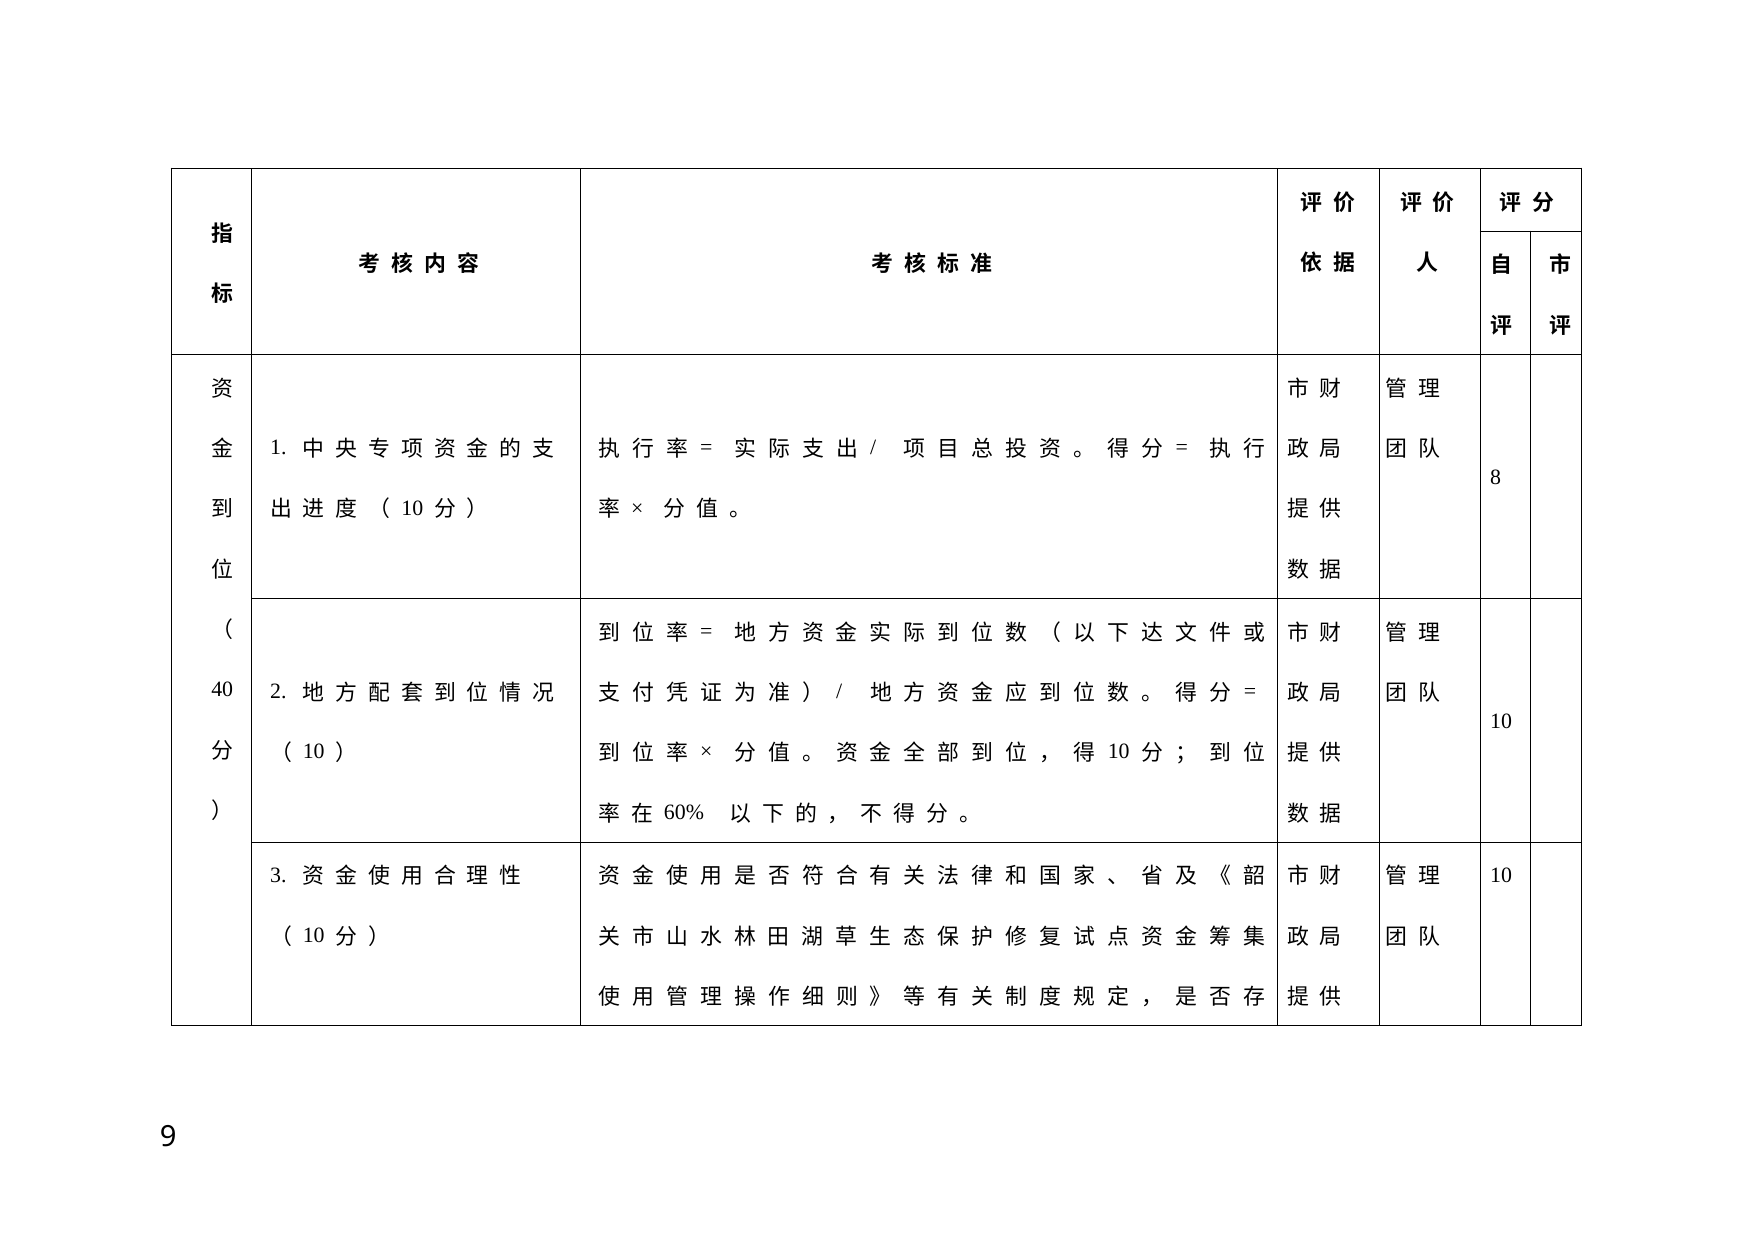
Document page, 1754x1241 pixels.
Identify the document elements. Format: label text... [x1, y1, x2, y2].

table_cell [1531, 599, 1581, 842]
table_header 评价人 [1380, 169, 1480, 354]
table_cell 自评 [1481, 232, 1530, 354]
table_cell 10 [1481, 843, 1530, 1025]
table_cell 市财政局提供数据 [1278, 599, 1379, 842]
table_cell 管理团队 [1380, 599, 1480, 842]
table_cell 资金到位（40分） [172, 355, 251, 1025]
table_cell 执行率=实际支出/项目总投资。得分=执行率×分值。 [581, 355, 1277, 598]
table_cell [1531, 355, 1581, 598]
table_cell 10 [1481, 599, 1530, 842]
table_header 考核内容 [252, 169, 580, 354]
table_cell 到位率=地方资金实际到位数（以下达文件或支付凭证为准）/地方资金应到位数。得分=到位率×分值。资金全部到位，得10分；到位率在60%以下的，不得分。 [581, 599, 1277, 842]
table_cell 3.资金使用合理性（10分） [252, 843, 580, 1025]
table_header 评分 [1481, 169, 1581, 231]
table_cell 8 [1481, 355, 1530, 598]
table_cell 市财政局提供数据 [1278, 843, 1379, 1025]
table_cell [1531, 843, 1581, 1025]
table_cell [581, 843, 1277, 1025]
table_cell 市财政局提供数据 [1278, 355, 1379, 598]
table_cell 1.中央专项资金的支出进度（10分） [252, 355, 580, 598]
table_cell 管理团队 [1380, 843, 1480, 1025]
table_cell 市评 [1531, 232, 1581, 354]
table_header 评价依据 [1278, 169, 1379, 354]
table_header 指标 [172, 169, 251, 354]
table_header 考核标准 [581, 169, 1277, 354]
table_cell 2.地方配套到位情况（10） [252, 599, 580, 842]
table_cell 管理团队 [1380, 355, 1480, 598]
